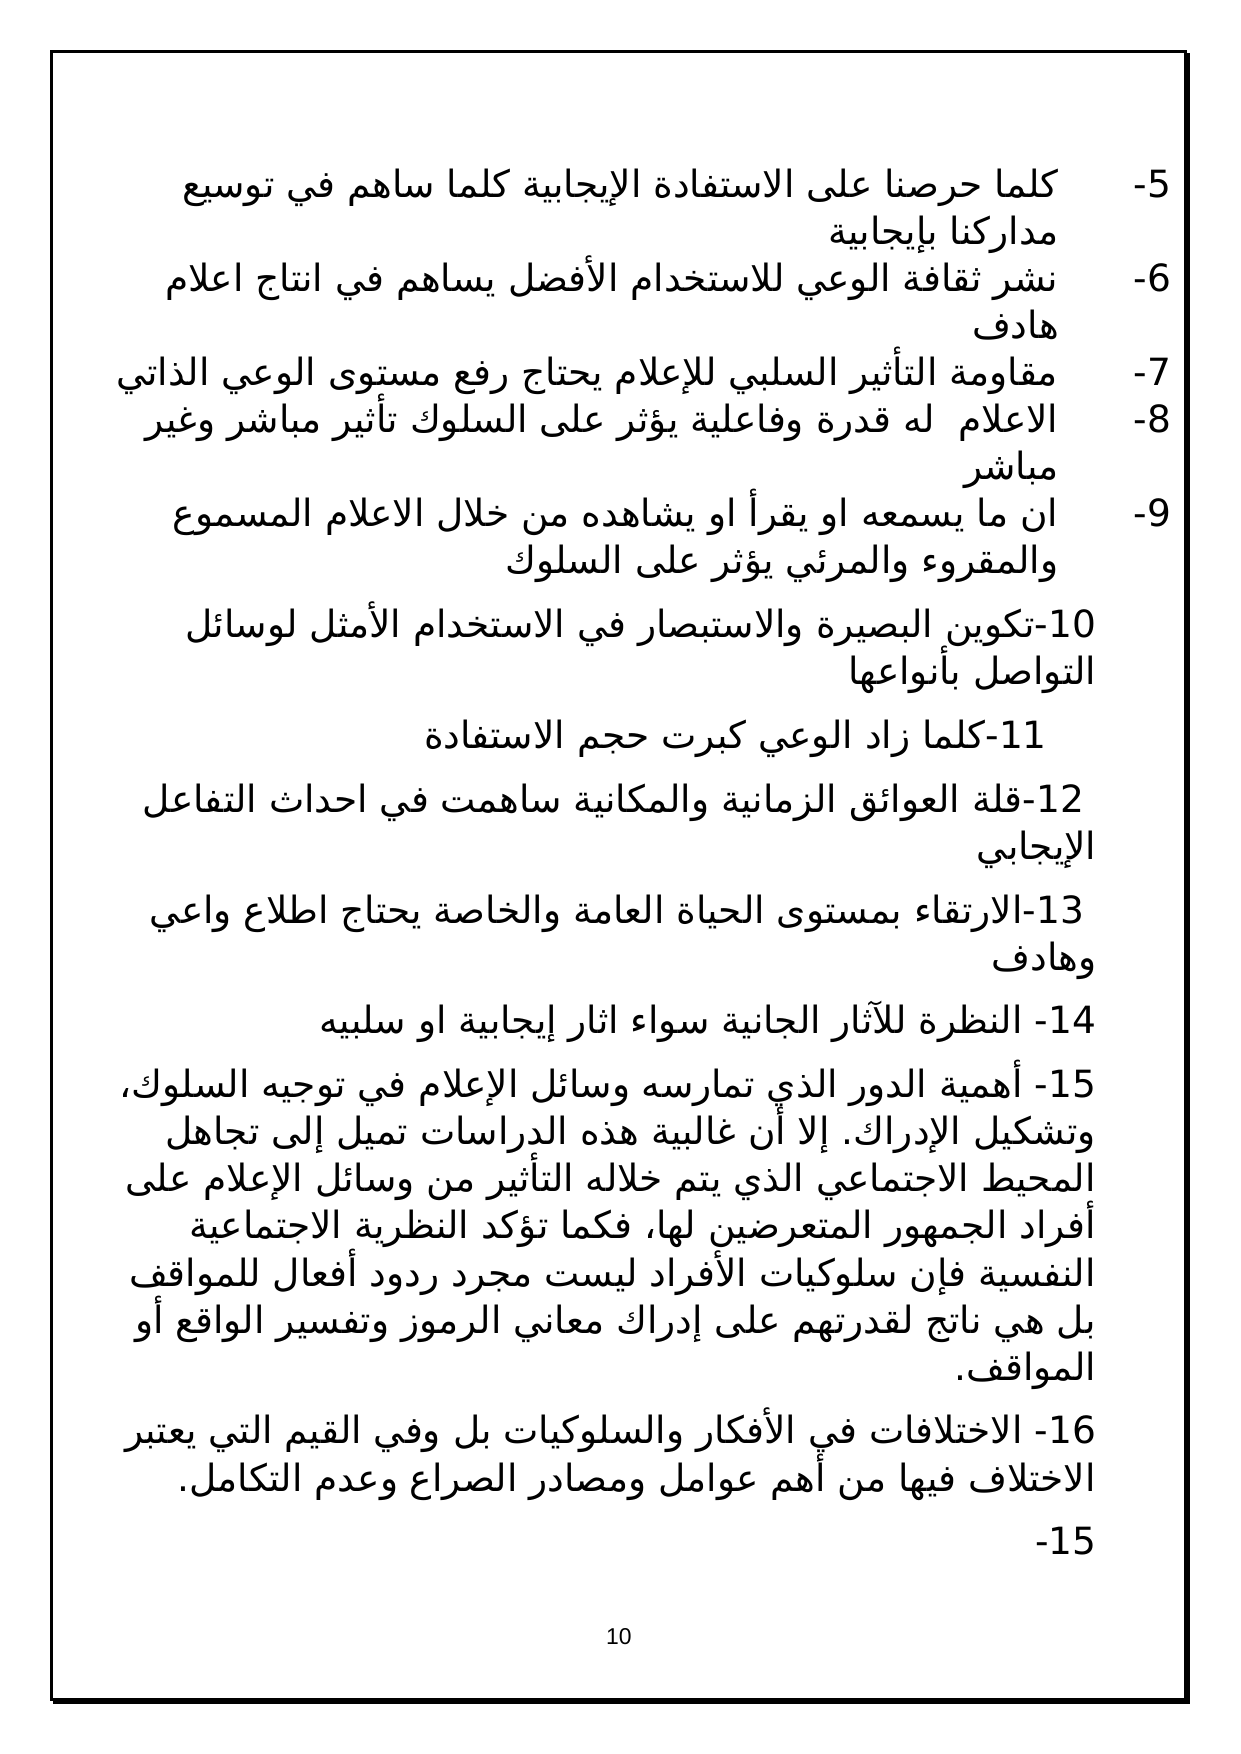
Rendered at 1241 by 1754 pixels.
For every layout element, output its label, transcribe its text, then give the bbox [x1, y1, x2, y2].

list الاعلام له قدرة وفاعلية يؤثر على السلوك تأثير مباشر وغير مباشر [103, 398, 1134, 489]
list مقاومة التأثير السلبي للإعلام يحتاج رفع مستوى الوعي الذاتي [103, 351, 1134, 394]
text 13-الارتقاء بمستوى الحياة العامة والخاصة يحتاج اطلاع واعي وهادف [103, 888, 1096, 979]
text 15- [103, 1520, 1096, 1564]
list ان ما يسمعه او يقرأ او يشاهده من خلال الاعلام المسموع والمقروء والمرئي يؤثر على السلوك [103, 492, 1134, 583]
text 10-تكوين البصيرة والاستبصار في الاستخدام الأمثل لوسائل التواصل بأنواعها [103, 603, 1096, 694]
text 14- النظرة للآثار الجانية سواء اثار إيجابية او سلبيه [103, 999, 1096, 1043]
list نشر ثقافة الوعي للاستخدام الأفضل يساهم في انتاج اعلام هادف [103, 257, 1134, 347]
text 16- الاختلافات في الأفكار والسلوكيات بل وفي القيم التي يعتبر الاختلاف فيها من أهم عوامل ومصادر الصراع وعدم التكامل. [103, 1409, 1096, 1500]
list 11-كلما زاد الوعي كبرت حجم الاستفادة [103, 714, 1059, 757]
text 12-قلة العوائق الزمانية والمكانية ساهمت في احداث التفاعل الإيجابي [103, 777, 1096, 868]
text 15- أهمية الدور الذي تمارسه وسائل الإعلام في توجيه السلوك، وتشكيل الإدراك. إلا أن غالبية هذه الدراسات تميل إلى تجاهل المحيط الاجتماعي الذي يتم خلاله التأثير من وسائل الإعلام على أفراد الجمهور المتعرضين لها، فكما تؤكد النظرية الاجتماعية النفسية فإن سلوكيات الأفراد ليست مجرد ردود أفعال للمواقف بل هي ناتج لقدرتهم على إدراك معاني الرموز وتفسير الواقع أو المواقف. [103, 1063, 1096, 1389]
list كلما حرصنا على الاستفادة الإيجابية كلما ساهم في توسيع مداركنا بإيجابية [103, 162, 1134, 253]
